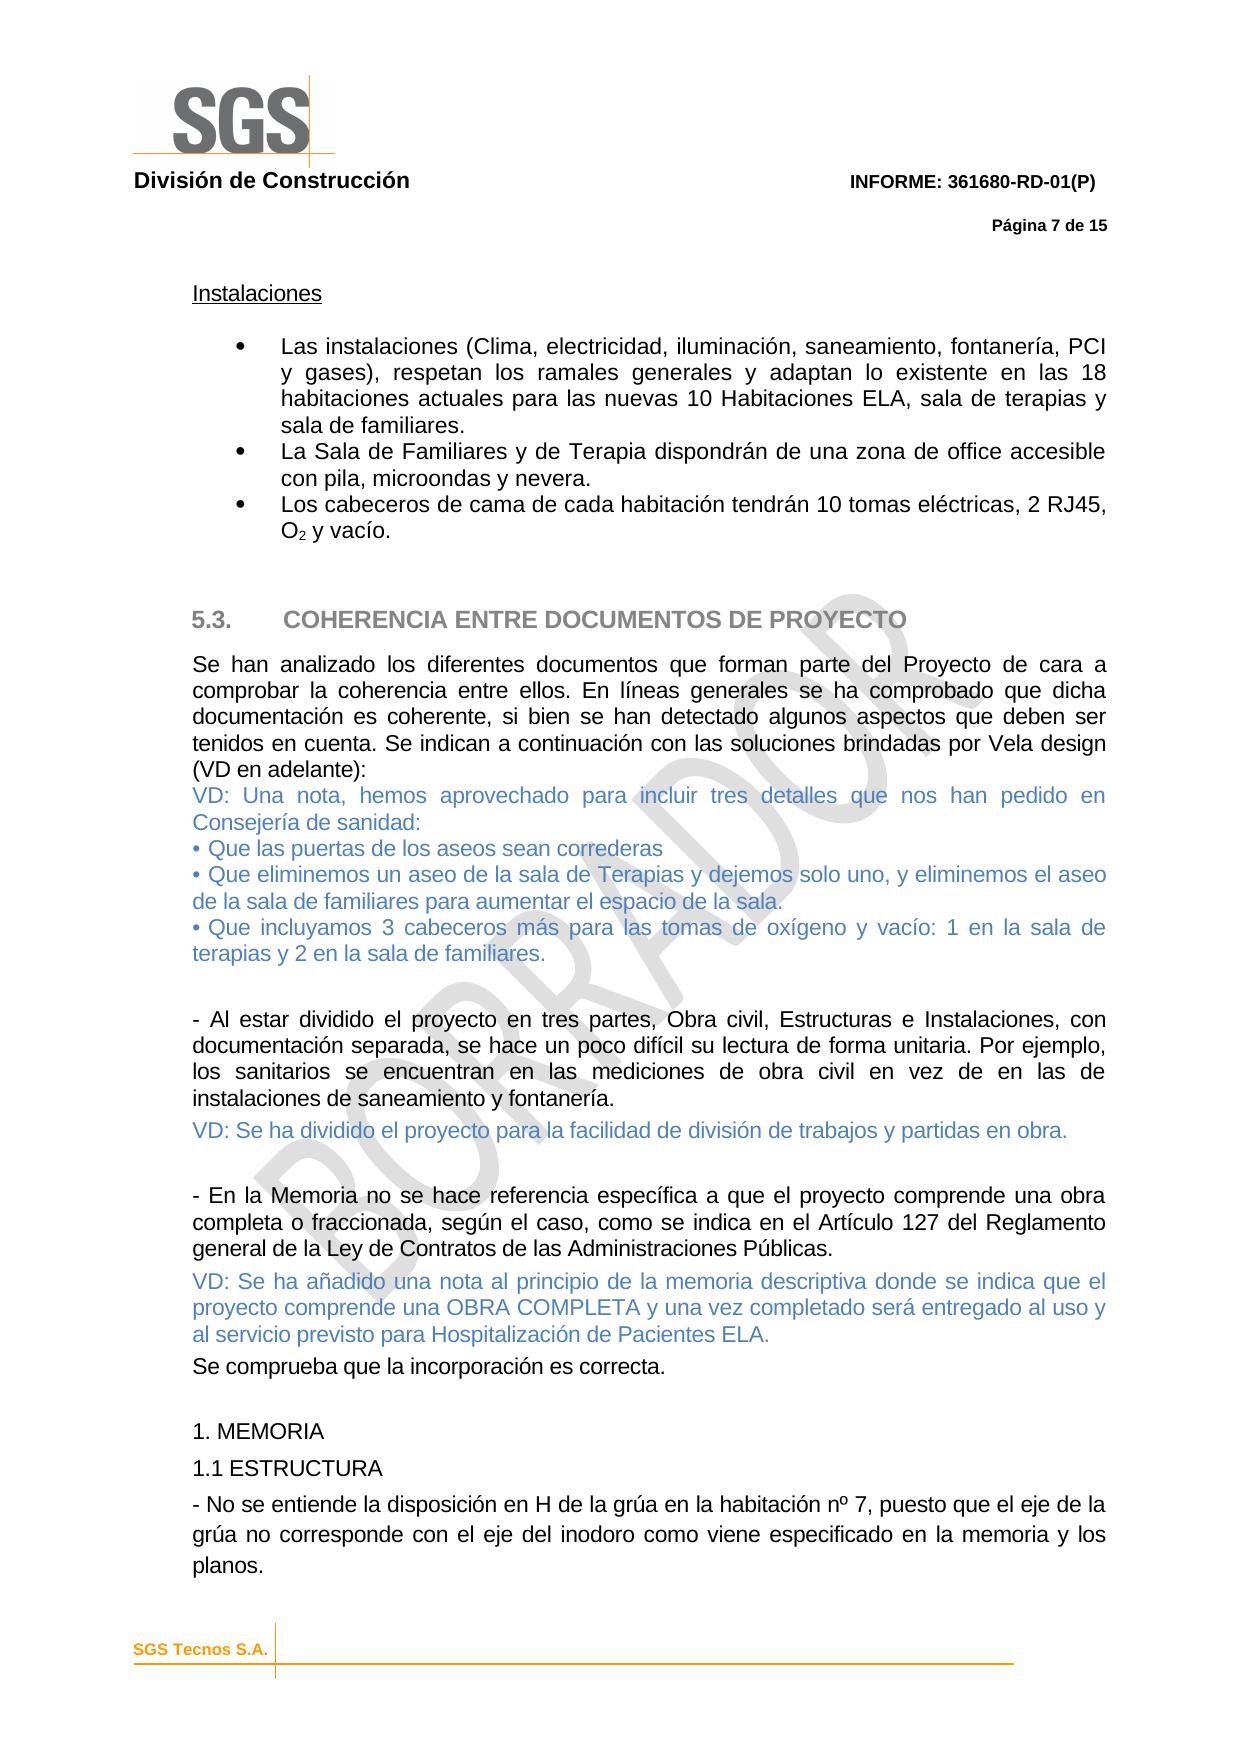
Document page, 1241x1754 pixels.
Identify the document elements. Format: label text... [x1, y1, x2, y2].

text VD: Se ha dividido el proyecto para la facilidad de división de trabajos y partidas en obra. [192, 1117, 1107, 1144]
text 1.1 ESTRUCTURA [192, 1455, 1107, 1481]
list La Sala de Familiares y de Terapia dispondrán de una zona de office accesible con pila, microondas y nevera. [236, 438, 1107, 491]
list Las instalaciones (Clima, electricidad, iluminación, saneamiento, fontanería, PCI y gases), respetan los ramales generales y adaptan lo existente en las 18 habitaciones actuales para las nuevas 10 Habitaciones ELA, sala de terapias y sala de familiares. [236, 333, 1107, 438]
text - No se entiende la disposición en H de la grúa en la habitación nº 7, puesto que el eje de la grúa no corresponde con el eje del inodoro como viene especificado en la memoria y los planos. [192, 1491, 1107, 1578]
list Los cabeceros de cama de cada habitación tendrán 10 tomas eléctricas, 2 RJ45, O2 y vacío. [236, 491, 1107, 543]
text VD: Se ha añadido una nota al principio de la memoria descriptiva donde se indica que el proyecto comprende una OBRA COMPLETA y una vez completado será entregado al uso y al servicio previsto para Hospitalización de Pacientes ELA. [192, 1268, 1107, 1347]
text • Que las puertas de los aseos sean correderas [192, 835, 1107, 861]
text Se comprueba que la incorporación es correcta. [192, 1353, 1107, 1379]
text - Al estar dividido el proyecto en tres partes, Obra civil, Estructuras e Instalaciones, con documentación separada, se hace un poco difícil su lectura de forma unitaria. Por ejemplo, los sanitarios se encuentran en las mediciones de obra civil en vez de en las de instalaciones de saneamiento y fontanería. [192, 1006, 1107, 1111]
text • Que incluyamos 3 cabeceros más para las tomas de oxígeno y vacío: 1 en la sala de terapias y 2 en la sala de familiares. [192, 914, 1107, 967]
picture [132, 75, 336, 168]
text Instalaciones [192, 280, 1107, 306]
text VD: Una nota, hemos aprovechado para incluir tres detalles que nos han pedido en Consejería de sanidad: [192, 782, 1107, 835]
text COHERENCIA ENTRE DOCUMENTOS DE PROYECTO [191, 605, 1107, 634]
text Se han analizado los diferentes documentos que forman parte del Proyecto de cara a comprobar la coherencia entre ellos. En líneas generales se ha comprobado que dicha documentación es coherente, si bien se han detectado algunos aspectos que deben ser tenidos en cuenta. Se indican a continuación con las soluciones brindadas por Vela design (VD en adelante): [192, 651, 1107, 782]
text - En la Memoria no se hace referencia específica a que el proyecto comprende una obra completa o fraccionada, según el caso, como se indica en el Artículo 127 del Reglamento general de la Ley de Contratos de las Administraciones Públicas. [192, 1182, 1107, 1262]
text 1. MEMORIA [192, 1418, 1107, 1445]
text • Que eliminemos un aseo de la sala de Terapias y dejemos solo uno, y eliminemos el aseo de la sala de familiares para aumentar el espacio de la sala. [192, 861, 1107, 914]
